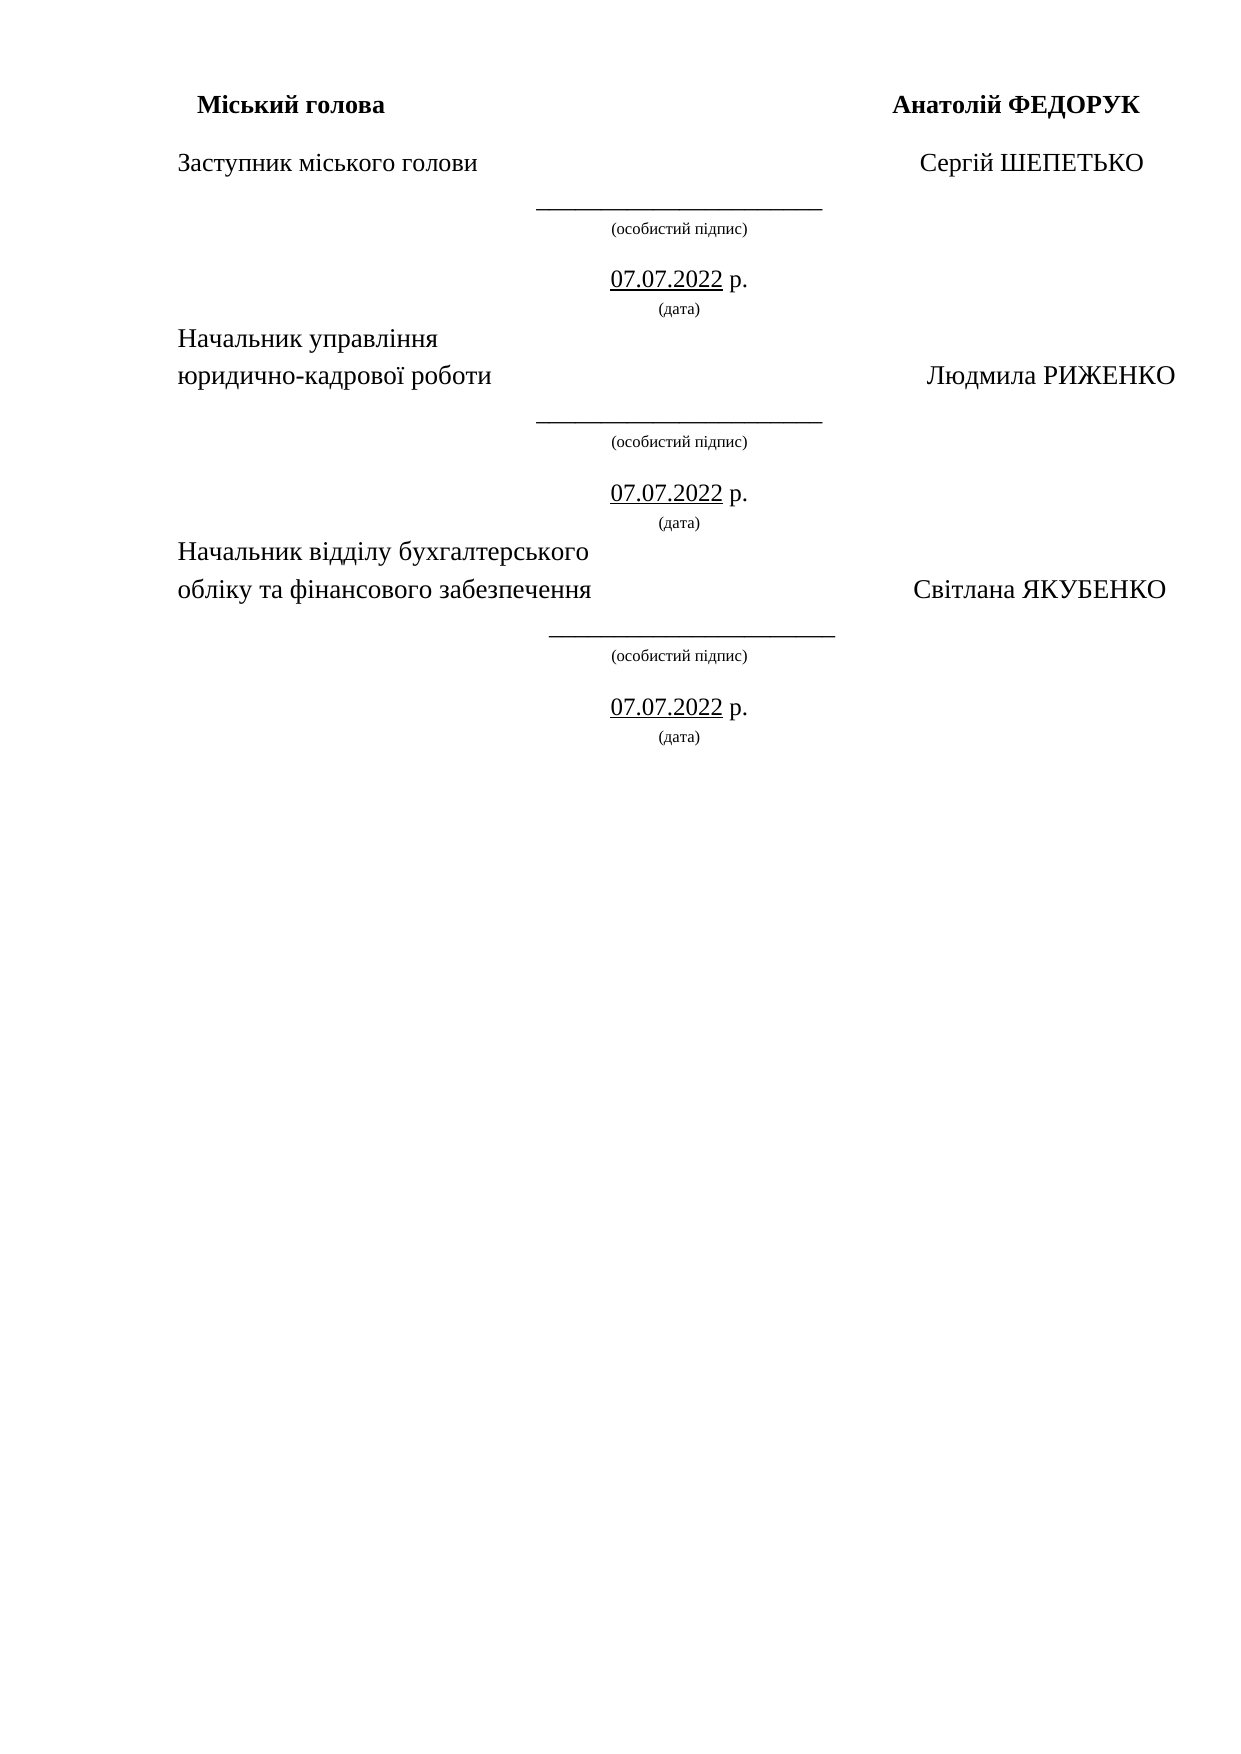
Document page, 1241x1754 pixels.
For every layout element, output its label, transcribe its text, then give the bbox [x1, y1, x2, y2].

text 07.07.2022 р. [177, 692, 1181, 721]
text (особистий підпис) [177, 646, 1181, 665]
text (дата) [177, 299, 1181, 318]
text юридично-кадрової роботи Людмила РИЖЕНКО [177, 359, 1181, 390]
text 07.07.2022 р. [177, 478, 1181, 507]
text (особистий підпис) [177, 218, 1181, 238]
text ______________________ [177, 610, 1181, 640]
text Міський голова Анатолій ФЕДОРУК [177, 89, 1181, 119]
text 07.07.2022 р. [177, 264, 1181, 293]
text ______________________ [177, 396, 1181, 426]
text Начальник управління [177, 322, 1181, 353]
text Начальник відділу бухгалтерського [177, 536, 1181, 567]
text ______________________ [177, 183, 1181, 213]
text Заступник міського голови Сергій ШЕПЕТЬКО [177, 147, 1181, 177]
text обліку та фінансового забезпечення Світлана ЯКУБЕНКО [177, 573, 1181, 604]
text (особистий підпис) [177, 432, 1181, 451]
text (дата) [177, 513, 1181, 532]
text (дата) [177, 726, 1181, 746]
